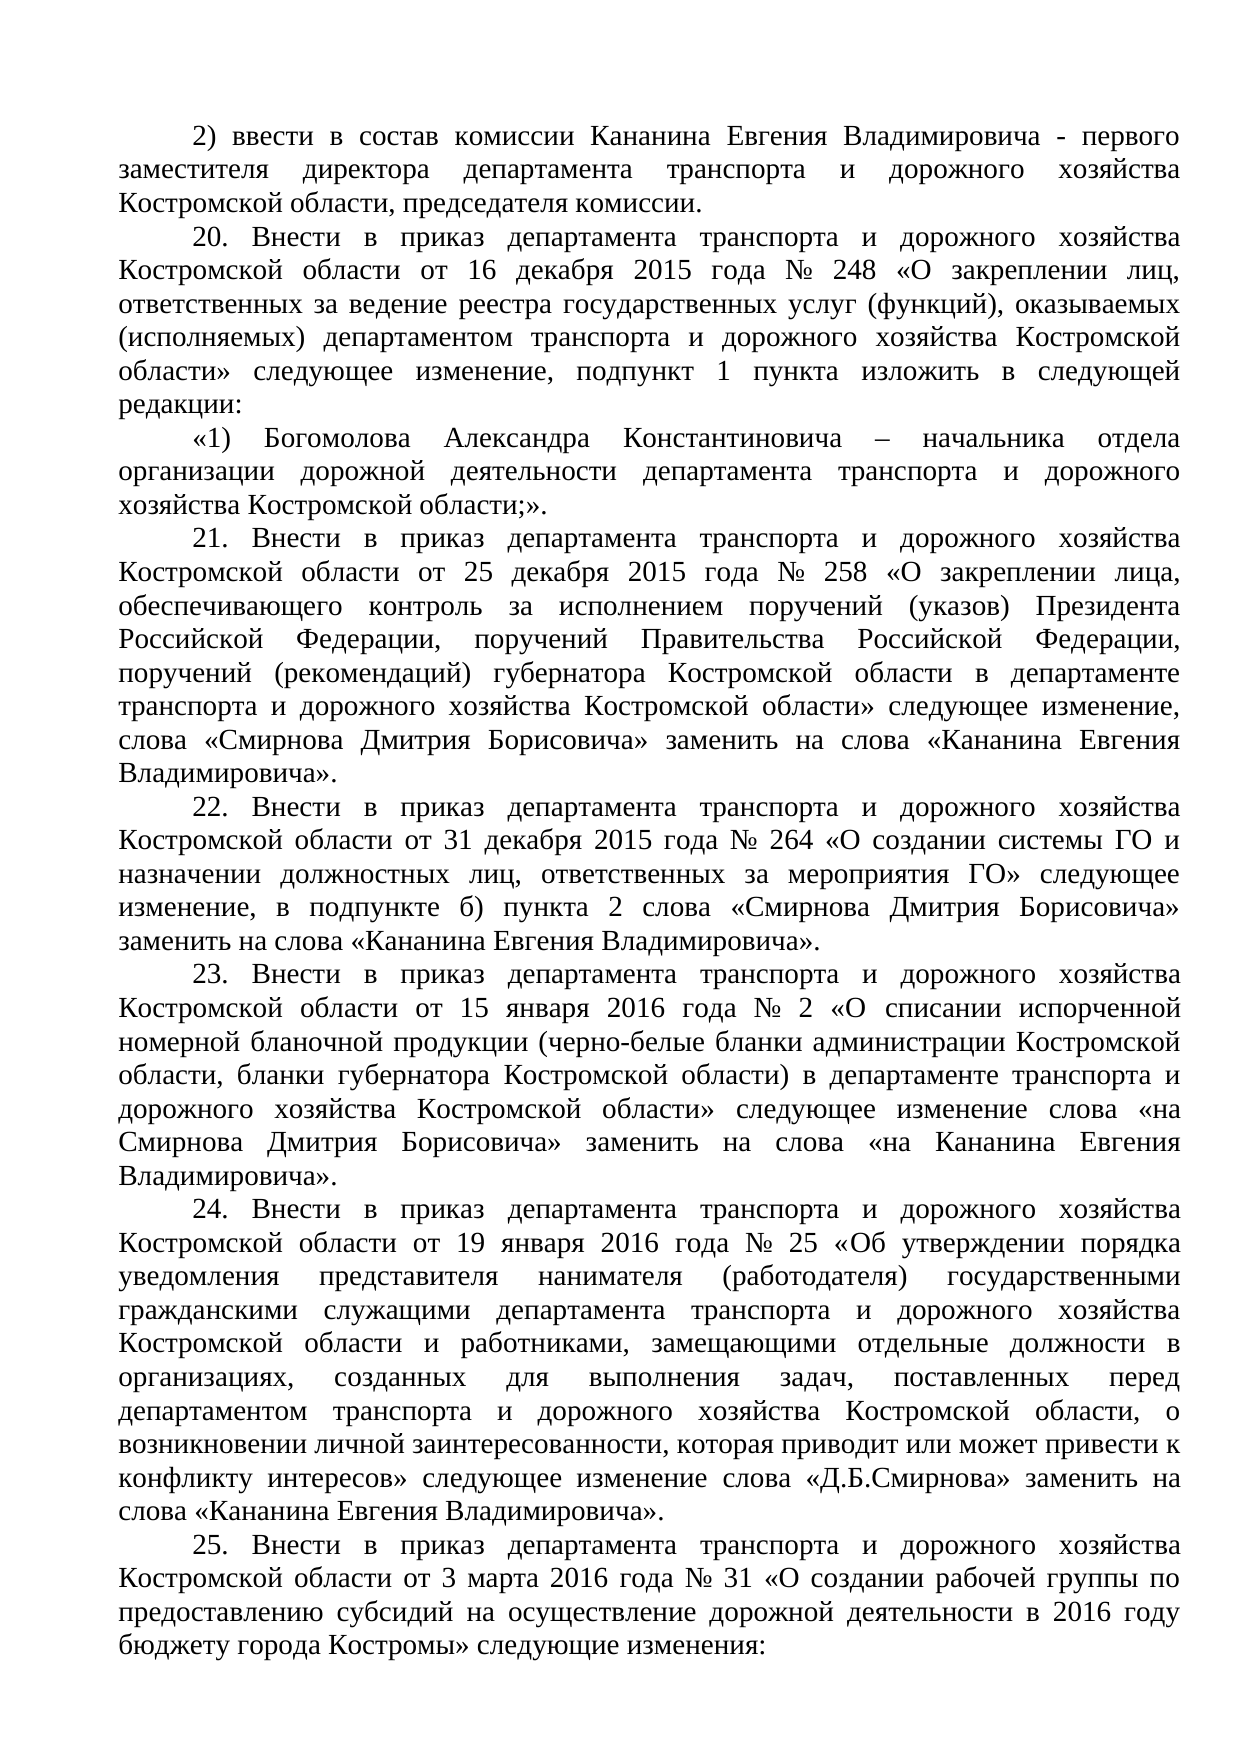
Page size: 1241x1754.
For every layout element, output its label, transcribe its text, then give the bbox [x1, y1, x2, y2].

text 20. Внести в приказ департамента транспорта и дорожного хозяйства Костромской области от 16 декабря 2015 года № 248 «О закреплении лиц, ответственных за ведение реестра государственных услуг (функций), оказываемых (исполняемых) департаментом транспорта и дорожного хозяйства Костромской области» следующее изменение, подпункт 1 пункта изложить в следующей редакции: [118, 219, 1181, 420]
text 23. Внести в приказ департамента транспорта и дорожного хозяйства Костромской области от 15 января 2016 года № 2 «О списании испорченной номерной бланочной продукции (черно-белые бланки администрации Костромской области, бланки губернатора Костромской области) в департаменте транспорта и дорожного хозяйства Костромской области» следующее изменение слова «на Смирнова Дмитрия Борисовича» заменить на слова «на Кананина Евгения Владимировича». [118, 957, 1181, 1191]
text 21. Внести в приказ департамента транспорта и дорожного хозяйства Костромской области от 25 декабря 2015 года № 258 «О закреплении лица, обеспечивающего контроль за исполнением поручений (указов) Президента Российской Федерации, поручений Правительства Российской Федерации, поручений (рекомендаций) губернатора Костромской области в департаменте транспорта и дорожного хозяйства Костромской области» следующее изменение, слова «Смирнова Дмитрия Борисовича» заменить на слова «Кананина Евгения Владимировича». [118, 521, 1181, 789]
text 24. Внести в приказ департамента транспорта и дорожного хозяйства Костромской области от 19 января 2016 года № 25 «Об утверждении порядка уведомления представителя нанимателя (работодателя) государственными гражданскими служащими департамента транспорта и дорожного хозяйства Костромской области и работниками, замещающими отдельные должности в организациях, созданных для выполнения задач, поставленных перед департаментом транспорта и дорожного хозяйства Костромской области, о возникновении личной заинтересованности, которая приводит или может привести к конфликту интересов» следующее изменение слова «Д.Б.Смирнова» заменить на слова «Кананина Евгения Владимировича». [118, 1191, 1181, 1527]
text 2) ввести в состав комиссии Кананина Евгения Владимировича - первого заместителя директора департамента транспорта и дорожного хозяйства Костромской области, председателя комиссии. [118, 118, 1181, 219]
text 22. Внести в приказ департамента транспорта и дорожного хозяйства Костромской области от 31 декабря 2015 года № 264 «О создании системы ГО и назначении должностных лиц, ответственных за мероприятия ГО» следующее изменение, в подпункте б) пункта 2 слова «Смирнова Дмитрия Борисовича» заменить на слова «Кананина Евгения Владимировича». [118, 789, 1181, 957]
text 25. Внести в приказ департамента транспорта и дорожного хозяйства Костромской области от 3 марта 2016 года № 31 «О создании рабочей группы по предоставлению субсидий на осуществление дорожной деятельности в 2016 году бюджету города Костромы» следующие изменения: [118, 1527, 1181, 1661]
text «1) Богомолова Александра Константиновича – начальника отдела организации дорожной деятельности департамента транспорта и дорожного хозяйства Костромской области;». [118, 420, 1181, 521]
